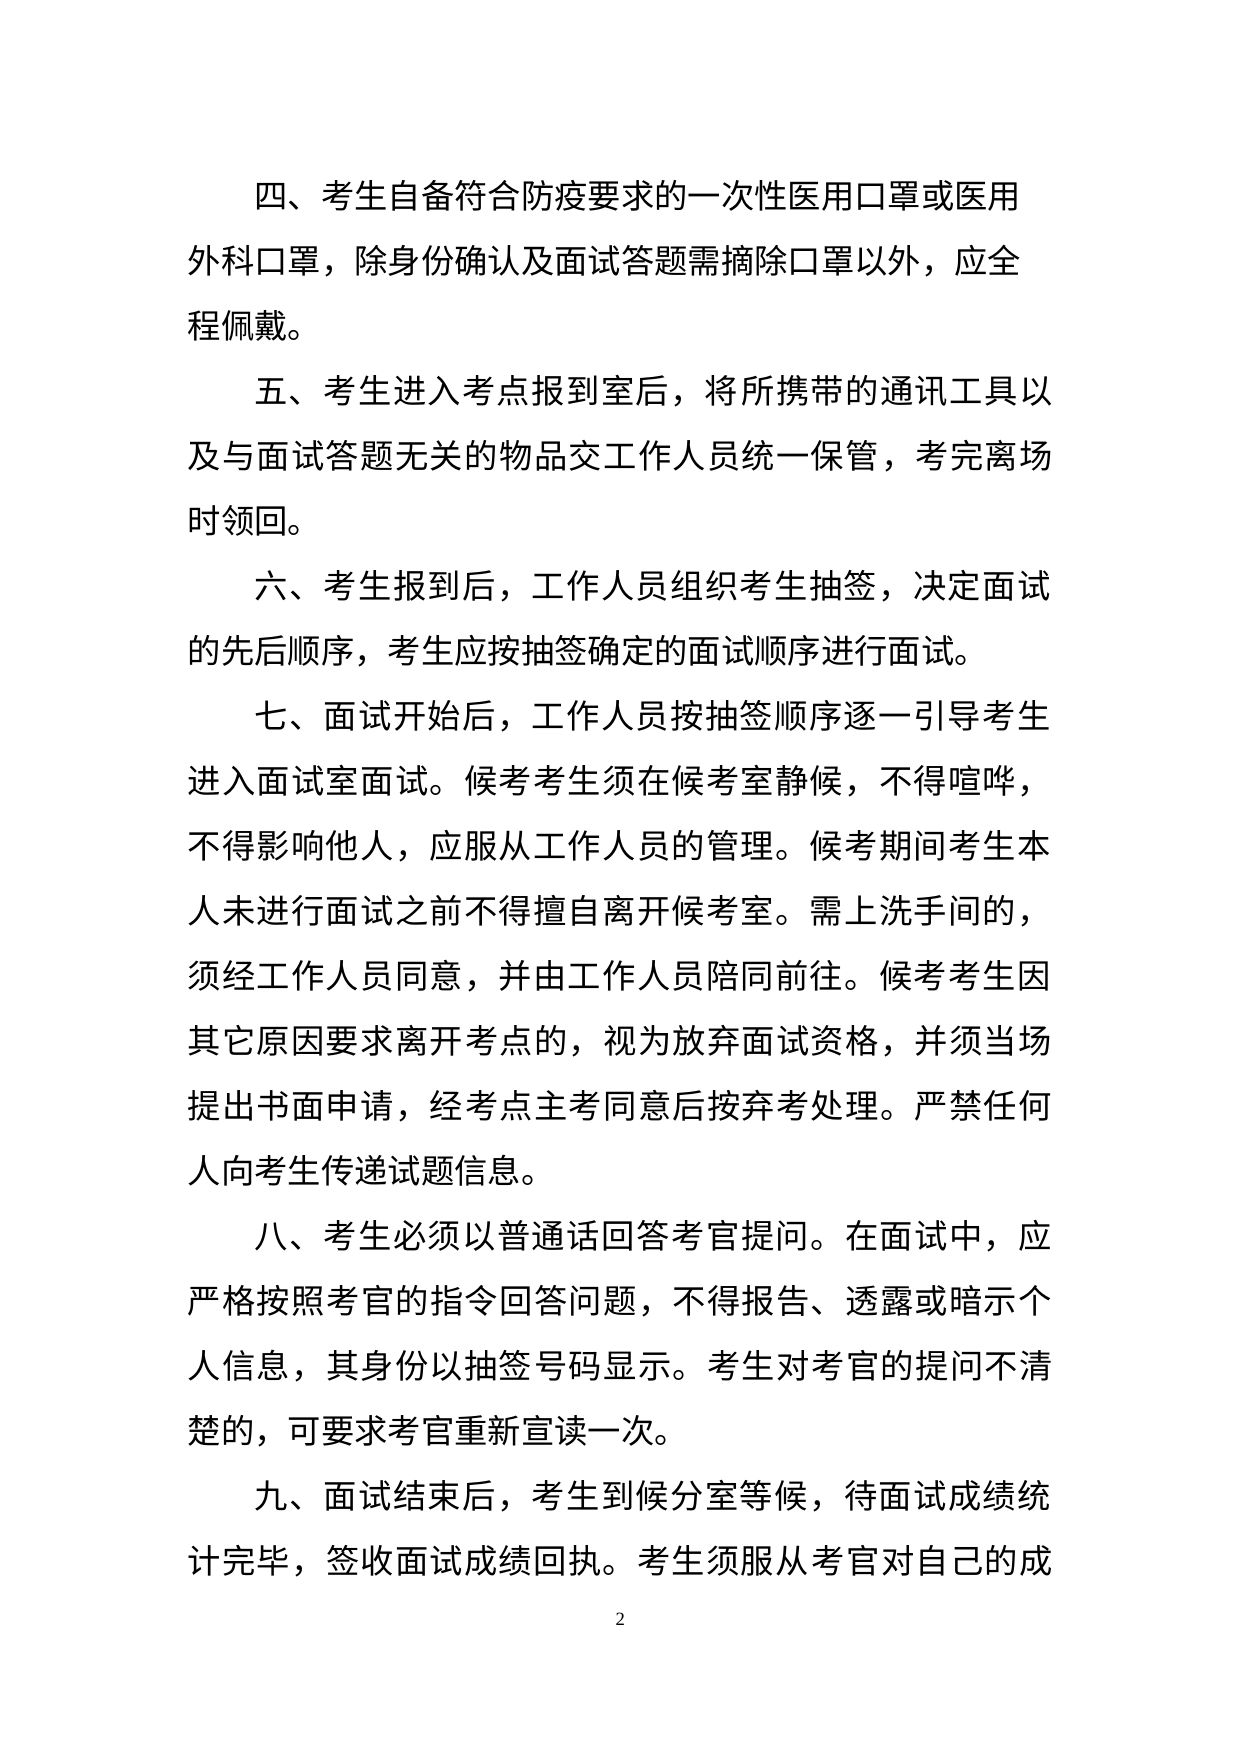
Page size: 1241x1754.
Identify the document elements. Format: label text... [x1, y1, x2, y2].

text 七、面试开始后，工作人员按抽签顺序逐一引导考生进入面试室面试。候考考生须在候考室静候，不得喧哗，不得影响他人，应服从工作人员的管理。候考期间考生本人未进行面试之前不得擅自离开候考室。需上洗手间的，须经工作人员同意，并由工作人员陪同前往。候考考生因其它原因要求离开考点的，视为放弃面试资格，并须当场提出书面申请，经考点主考同意后按弃考处理。严禁任何人向考生传递试题信息。 [187, 682, 1053, 1202]
text 四、考生自备符合防疫要求的一次性医用口罩或医用外科口罩，除身份确认及面试答题需摘除口罩以外，应全程佩戴。 [187, 162, 1053, 357]
text 六、考生报到后，工作人员组织考生抽签，决定面试的先后顺序，考生应按抽签确定的面试顺序进行面试。 [187, 552, 1053, 682]
text 八、考生必须以普通话回答考官提问。在面试中，应严格按照考官的指令回答问题，不得报告、透露或暗示个人信息，其身份以抽签号码显示。考生对考官的提问不清楚的，可要求考官重新宣读一次。 [187, 1202, 1053, 1462]
text 五、考生进入考点报到室后，将所携带的通讯工具以及与面试答题无关的物品交工作人员统一保管，考完离场时领回。 [187, 357, 1053, 552]
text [187, 1462, 1053, 1592]
